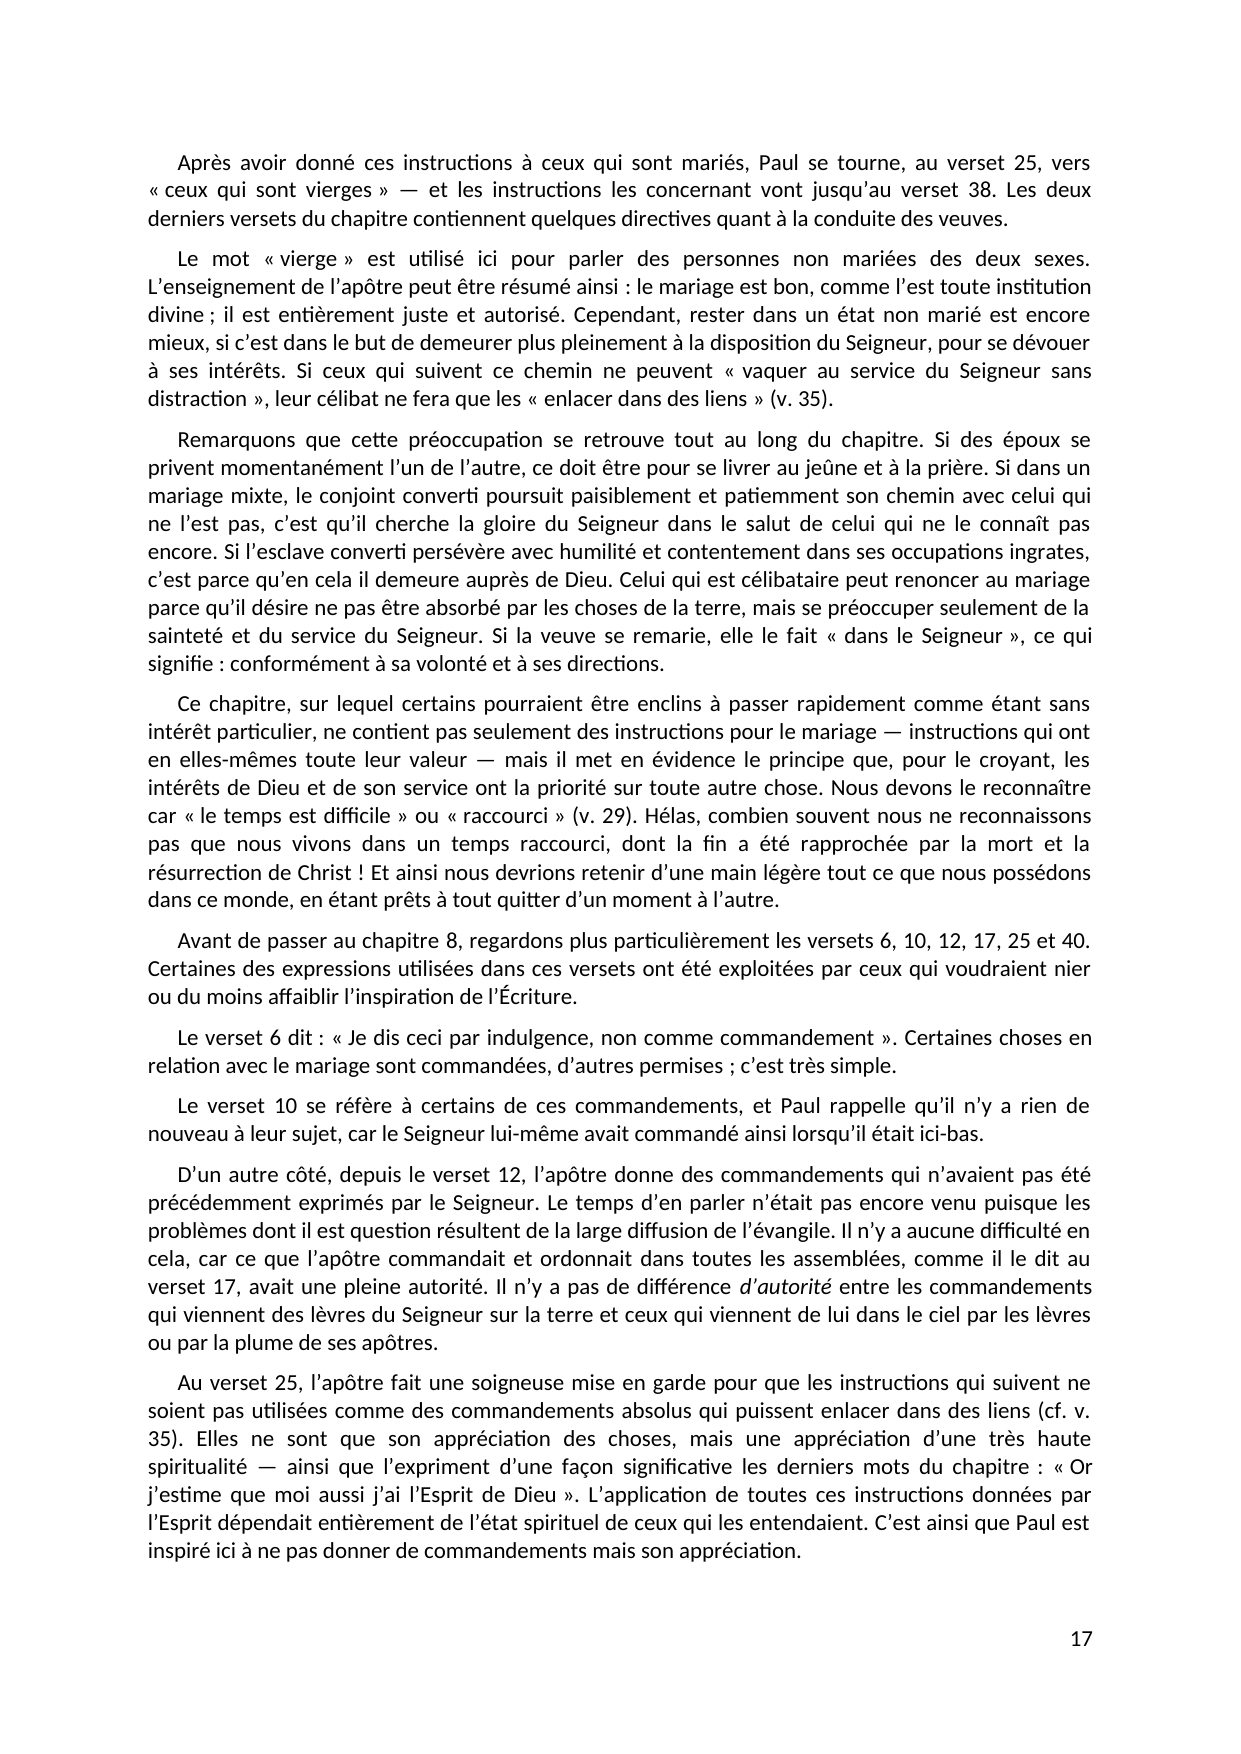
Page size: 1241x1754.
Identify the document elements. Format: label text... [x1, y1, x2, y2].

text D’un autre côté, depuis le verset 12, l’apôtre donne des commandements qui n’avaient pas été précédemment exprimés par le Seigneur. Le temps d’en parler n’était pas encore venu puisque les problèmes dont il est question résultent de la large diffusion de l’évangile. Il n’y a aucune difficulté en cela, car ce que l’apôtre commandait et ordonnait dans toutes les assemblées, comme il le dit au verset 17, avait une pleine autorité. Il n’y a pas de différence d’autorité entre les commandements qui viennent des lèvres du Seigneur sur la terre et ceux qui viennent de lui dans le ciel par les lèvres ou par la plume de ses apôtres. [148, 1160, 1093, 1356]
text Le mot « vierge » est utilisé ici pour parler des personnes non mariées des deux sexes. L’enseignement de l’apôtre peut être résumé ainsi : le mariage est bon, comme l’est toute institution divine ; il est entièrement juste et autorisé. Cependant, rester dans un état non marié est encore mieux, si c’est dans le but de demeurer plus pleinement à la disposition du Seigneur, pour se dévouer à ses intérêts. Si ceux qui suivent ce chemin ne peuvent « vaquer au service du Seigneur sans distraction », leur célibat ne fera que les « enlacer dans des liens » (v. 35). [148, 244, 1093, 412]
text Ce chapitre, sur lequel certains pourraient être enclins à passer rapidement comme étant sans intérêt particulier, ne contient pas seulement des instructions pour le mariage — instructions qui ont en elles-mêmes toute leur valeur — mais il met en évidence le principe que, pour le croyant, les intérêts de Dieu et de son service ont la priorité sur toute autre chose. Nous devons le reconnaître car « le temps est difficile » ou « raccourci » (v. 29). Hélas, combien souvent nous ne reconnaissons pas que nous vivons dans un temps raccourci, dont la fin a été rapprochée par la mort et la résurrection de Christ ! Et ainsi nous devrions retenir d’une main légère tout ce que nous possédons dans ce monde, en étant prêts à tout quitter d’un moment à l’autre. [148, 689, 1093, 914]
text Remarquons que cette préoccupation se retrouve tout au long du chapitre. Si des époux se privent momentanément l’un de l’autre, ce doit être pour se livrer au jeûne et à la prière. Si dans un mariage mixte, le conjoint converti poursuit paisiblement et patiemment son chemin avec celui qui ne l’est pas, c’est qu’il cherche la gloire du Seigneur dans le salut de celui qui ne le connaît pas encore. Si l’esclave converti persévère avec humilité et contentement dans ses occupations ingrates, c’est parce qu’en cela il demeure auprès de Dieu. Celui qui est célibataire peut renoncer au mariage parce qu’il désire ne pas être absorbé par les choses de la terre, mais se préoccuper seulement de la sainteté et du service du Seigneur. Si la veuve se remarie, elle le fait « dans le Seigneur », ce qui signifie : conformément à sa volonté et à ses directions. [148, 425, 1093, 677]
text Le verset 10 se réfère à certains de ces commandements, et Paul rappelle qu’il n’y a rien de nouveau à leur sujet, car le Seigneur lui-même avait commandé ainsi lorsqu’il était ici-bas. [148, 1091, 1093, 1147]
text Avant de passer au chapitre 8, regardons plus particulièrement les versets 6, 10, 12, 17, 25 et 40. Certaines des expressions utilisées dans ces versets ont été exploitées par ceux qui voudraient nier ou du moins affaiblir l’inspiration de l’Écriture. [148, 926, 1093, 1010]
text Au verset 25, l’apôtre fait une soigneuse mise en garde pour que les instructions qui suivent ne soient pas utilisées comme des commandements absolus qui puissent enlacer dans des liens (cf. v. 35). Elles ne sont que son appréciation des choses, mais une appréciation d’une très haute spiritualité — ainsi que l’expriment d’une façon significative les derniers mots du chapitre : « Or j’estime que moi aussi j’ai l’Esprit de Dieu ». L’application de toutes ces instructions données par l’Esprit dépendait entièrement de l’état spirituel de ceux qui les entendaient. C’est ainsi que Paul est inspiré ici à ne pas donner de commandements mais son appréciation. [148, 1368, 1093, 1564]
text Après avoir donné ces instructions à ceux qui sont mariés, Paul se tourne, au verset 25, vers « ceux qui sont vierges » — et les instructions les concernant vont jusqu’au verset 38. Les deux derniers versets du chapitre contiennent quelques directives quant à la conduite des veuves. [148, 148, 1093, 232]
text Le verset 6 dit : « Je dis ceci par indulgence, non comme commandement ». Certaines choses en relation avec le mariage sont commandées, d’autres permises ; c’est très simple. [148, 1023, 1093, 1079]
